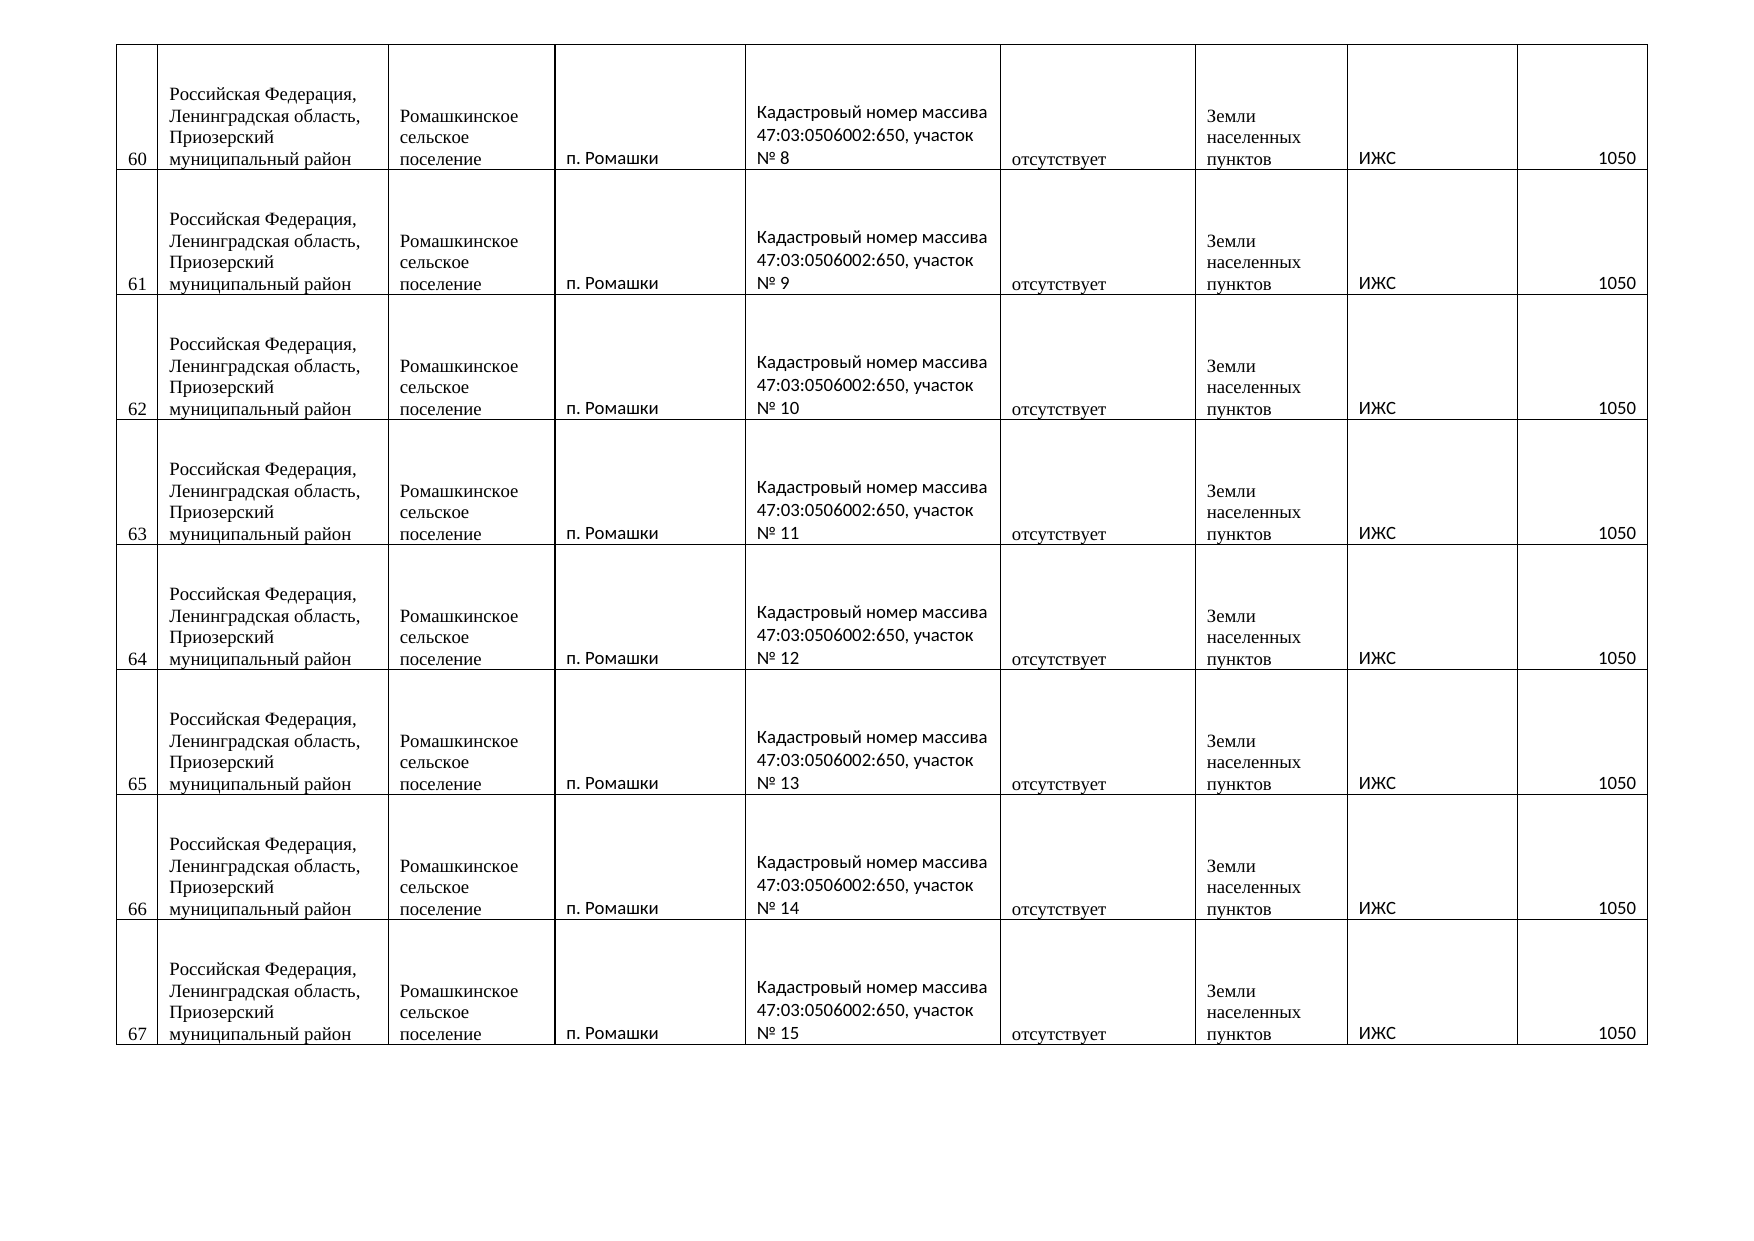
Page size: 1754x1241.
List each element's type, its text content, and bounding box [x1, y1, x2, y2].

table_cell Кадастровый номер массива 47:03:0506002:650, участок № 12 [746, 545, 1000, 669]
table_cell Кадастровый номер массива 47:03:0506002:650, участок № 14 [746, 795, 1000, 919]
table_cell п. Ромашки [556, 420, 745, 544]
table_cell ИЖС [1348, 795, 1517, 919]
table_cell Кадастровый номер массива 47:03:0506002:650, участок № 9 [746, 170, 1000, 294]
table_cell Российская Федерация, Ленинградская область, Приозерский муниципальный район [158, 670, 388, 794]
table_cell 62 [117, 295, 157, 419]
table_cell отсутствует [1001, 545, 1195, 669]
table_cell п. Ромашки [556, 670, 745, 794]
table_cell п. Ромашки [556, 545, 745, 669]
table_cell Кадастровый номер массива 47:03:0506002:650, участок № 11 [746, 420, 1000, 544]
table_cell Ромашкинское сельское поселение [389, 795, 554, 919]
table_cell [158, 45, 388, 169]
table_cell 1050 [1518, 420, 1647, 544]
table_cell Кадастровый номер массива 47:03:0506002:650, участок № 8 [746, 45, 1000, 169]
table_cell Кадастровый номер массива 47:03:0506002:650, участок № 10 [746, 295, 1000, 419]
table_cell ИЖС [1348, 545, 1517, 669]
table_cell отсутствует [1001, 670, 1195, 794]
table_cell отсутствует [1001, 45, 1195, 169]
table_cell 60 [117, 45, 157, 169]
table_cell ИЖС [1348, 45, 1517, 169]
table_cell Кадастровый номер массива 47:03:0506002:650, участок № 15 [746, 920, 1000, 1044]
table_cell Кадастровый номер массива 47:03:0506002:650, участок № 13 [746, 670, 1000, 794]
table_cell Ромашкинское сельское поселение [389, 545, 554, 669]
table_cell Земли населенных пунктов [1196, 420, 1347, 544]
table_cell п. Ромашки [556, 295, 745, 419]
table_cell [158, 920, 388, 1044]
table_cell ИЖС [1348, 420, 1517, 544]
table_cell 1050 [1518, 545, 1647, 669]
table_cell отсутствует [1001, 795, 1195, 919]
table_cell 1050 [1518, 45, 1647, 169]
table_cell отсутствует [1001, 170, 1195, 294]
table_cell 63 [117, 420, 157, 544]
table_cell Земли населенных пунктов [1196, 670, 1347, 794]
table_cell Ромашкинское сельское поселение [389, 295, 554, 419]
table_cell 65 [117, 670, 157, 794]
table_cell п. Ромашки [556, 45, 745, 169]
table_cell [389, 920, 554, 1044]
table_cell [1196, 45, 1347, 169]
table_cell отсутствует [1001, 920, 1195, 1044]
table_cell Российская Федерация, Ленинградская область, Приозерский муниципальный район [158, 545, 388, 669]
table_cell Российская Федерация, Ленинградская область, Приозерский муниципальный район [158, 795, 388, 919]
table_cell п. Ромашки [556, 795, 745, 919]
table_cell 1050 [1518, 295, 1647, 419]
table_cell Ромашкинское сельское поселение [389, 170, 554, 294]
table_cell отсутствует [1001, 420, 1195, 544]
table_cell п. Ромашки [556, 920, 745, 1044]
table_cell 61 [117, 170, 157, 294]
table_cell 66 [117, 795, 157, 919]
table_cell 1050 [1518, 170, 1647, 294]
table_cell Российская Федерация, Ленинградская область, Приозерский муниципальный район [158, 170, 388, 294]
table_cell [1196, 920, 1347, 1044]
table_cell Земли населенных пунктов [1196, 170, 1347, 294]
table_cell 67 [117, 920, 157, 1044]
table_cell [389, 45, 554, 169]
table_cell 64 [117, 545, 157, 669]
table_cell Ромашкинское сельское поселение [389, 420, 554, 544]
table_cell 1050 [1518, 920, 1647, 1044]
table_cell 1050 [1518, 795, 1647, 919]
table_cell ИЖС [1348, 295, 1517, 419]
table_cell п. Ромашки [556, 170, 745, 294]
table_cell ИЖС [1348, 170, 1517, 294]
table_cell 1050 [1518, 670, 1647, 794]
table_cell Земли населенных пунктов [1196, 795, 1347, 919]
table_cell Земли населенных пунктов [1196, 545, 1347, 669]
table_cell Земли населенных пунктов [1196, 295, 1347, 419]
table_cell ИЖС [1348, 920, 1517, 1044]
table_cell Российская Федерация, Ленинградская область, Приозерский муниципальный район [158, 420, 388, 544]
table_cell Ромашкинское сельское поселение [389, 670, 554, 794]
table_cell Российская Федерация, Ленинградская область, Приозерский муниципальный район [158, 295, 388, 419]
table_cell отсутствует [1001, 295, 1195, 419]
table_cell ИЖС [1348, 670, 1517, 794]
